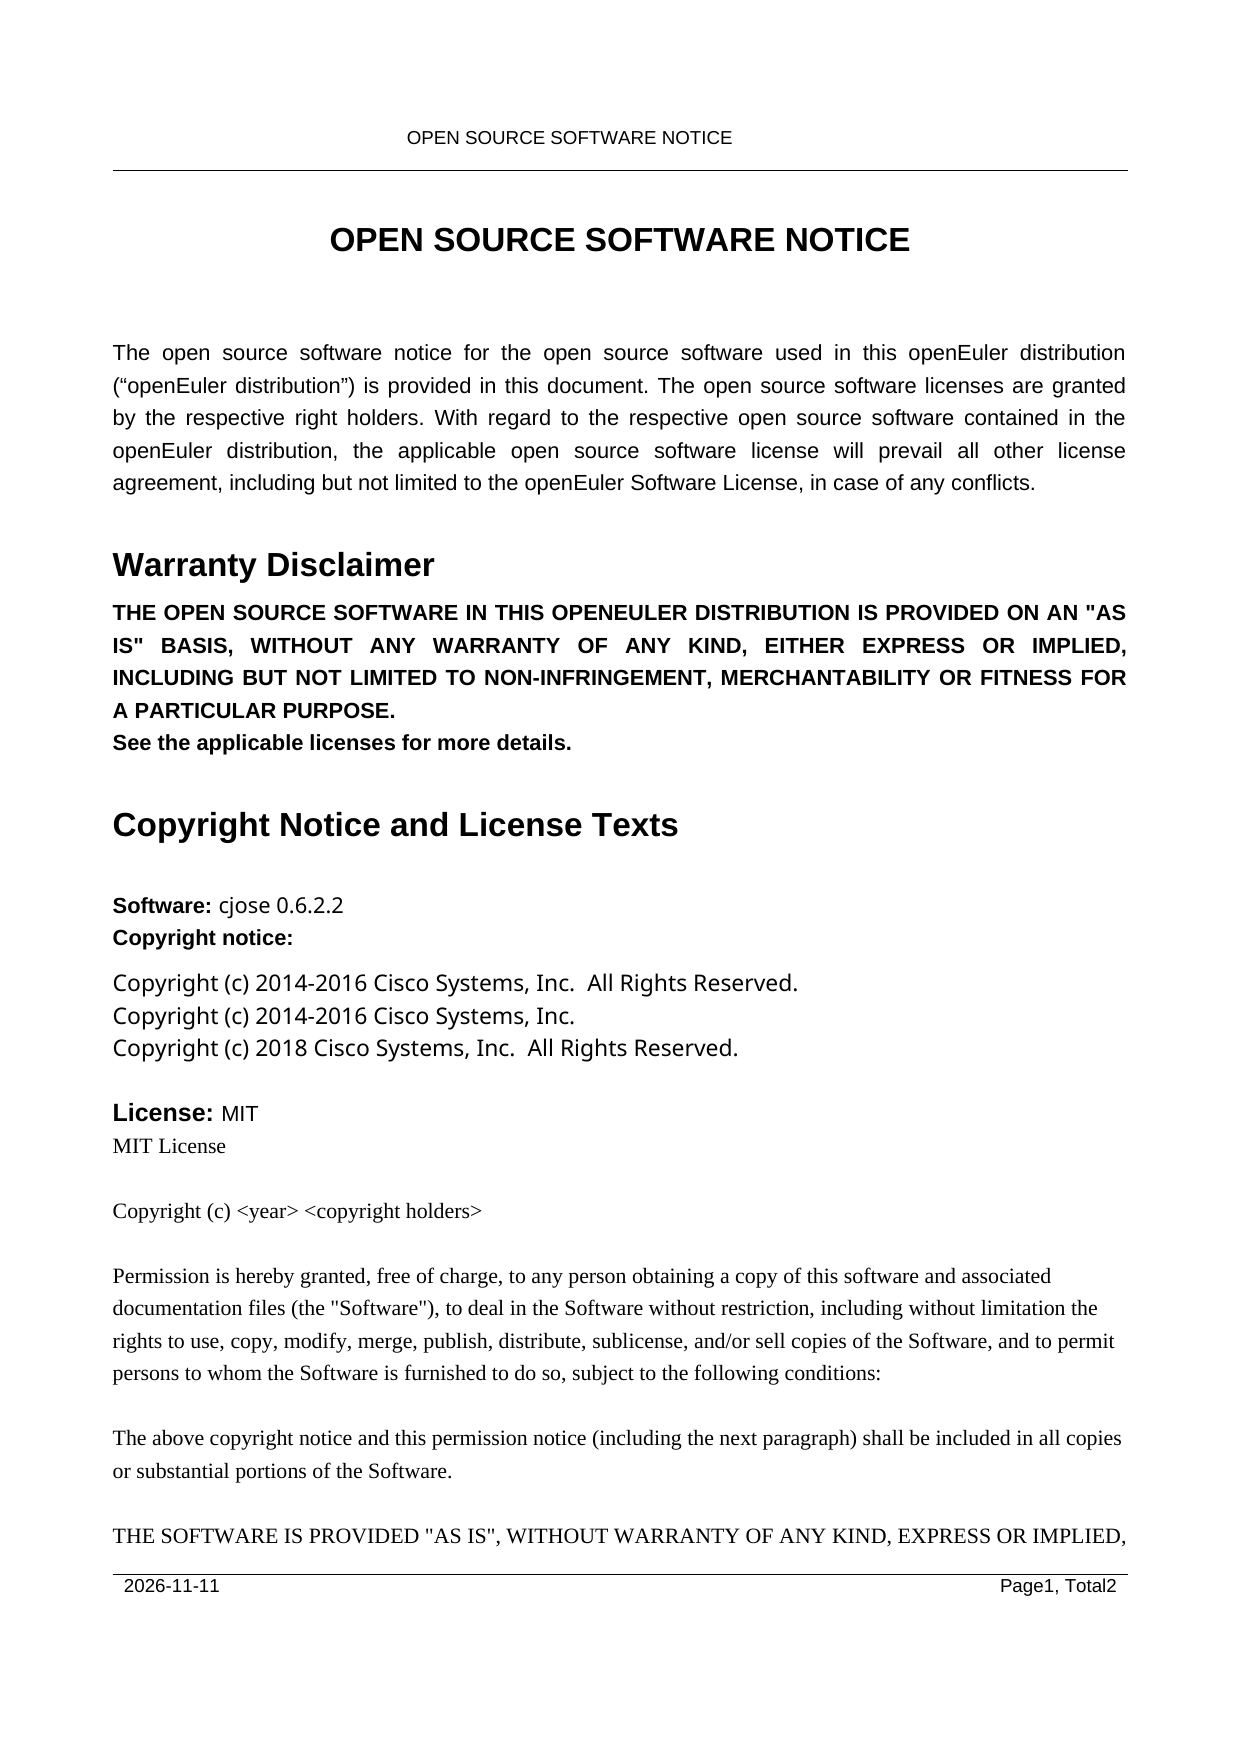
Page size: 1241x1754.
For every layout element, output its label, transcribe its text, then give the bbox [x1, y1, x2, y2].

text OPEN SOURCE SOFTWARE NOTICE [112, 206, 1128, 271]
title Software: cjose 0.6.2.2 [112, 889, 1128, 921]
text Warranty Disclaimer [112, 531, 1128, 596]
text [112, 1129, 1128, 1551]
text License: MIT [112, 1096, 1128, 1129]
text Copyright notice: [112, 921, 1128, 954]
text Copyright (c) 2014-2016 Cisco Systems, Inc. All Rights Reserved. Copyright (c) 2014-2016 Cisco Systems, Inc. Copyright (c) 2018 Cisco Systems, Inc. All Rights Reserved. [112, 966, 1128, 1096]
text Copyright Notice and License Texts [112, 791, 1128, 856]
text THE OPEN SOURCE SOFTWARE IN THIS OPENEULER DISTRIBUTION IS PROVIDED ON AN "AS IS" BASIS, WITHOUT ANY WARRANTY OF ANY KIND, EITHER EXPRESS OR IMPLIED, INCLUDING BUT NOT LIMITED TO NON-INFRINGEMENT, MERCHANTABILITY OR FITNESS FOR A PARTICULAR PURPOSE. See the applicable licenses for more details. [112, 596, 1128, 759]
text The open source software notice for the open source software used in this openEuler distribution (“openEuler distribution”) is provided in this document. The open source software licenses are granted by the respective right holders. With regard to the respective open source software contained in the openEuler distribution, the applicable open source software license will prevail all other license agreement, including but not limited to the openEuler Software License, in case of any conflicts. [112, 336, 1128, 499]
